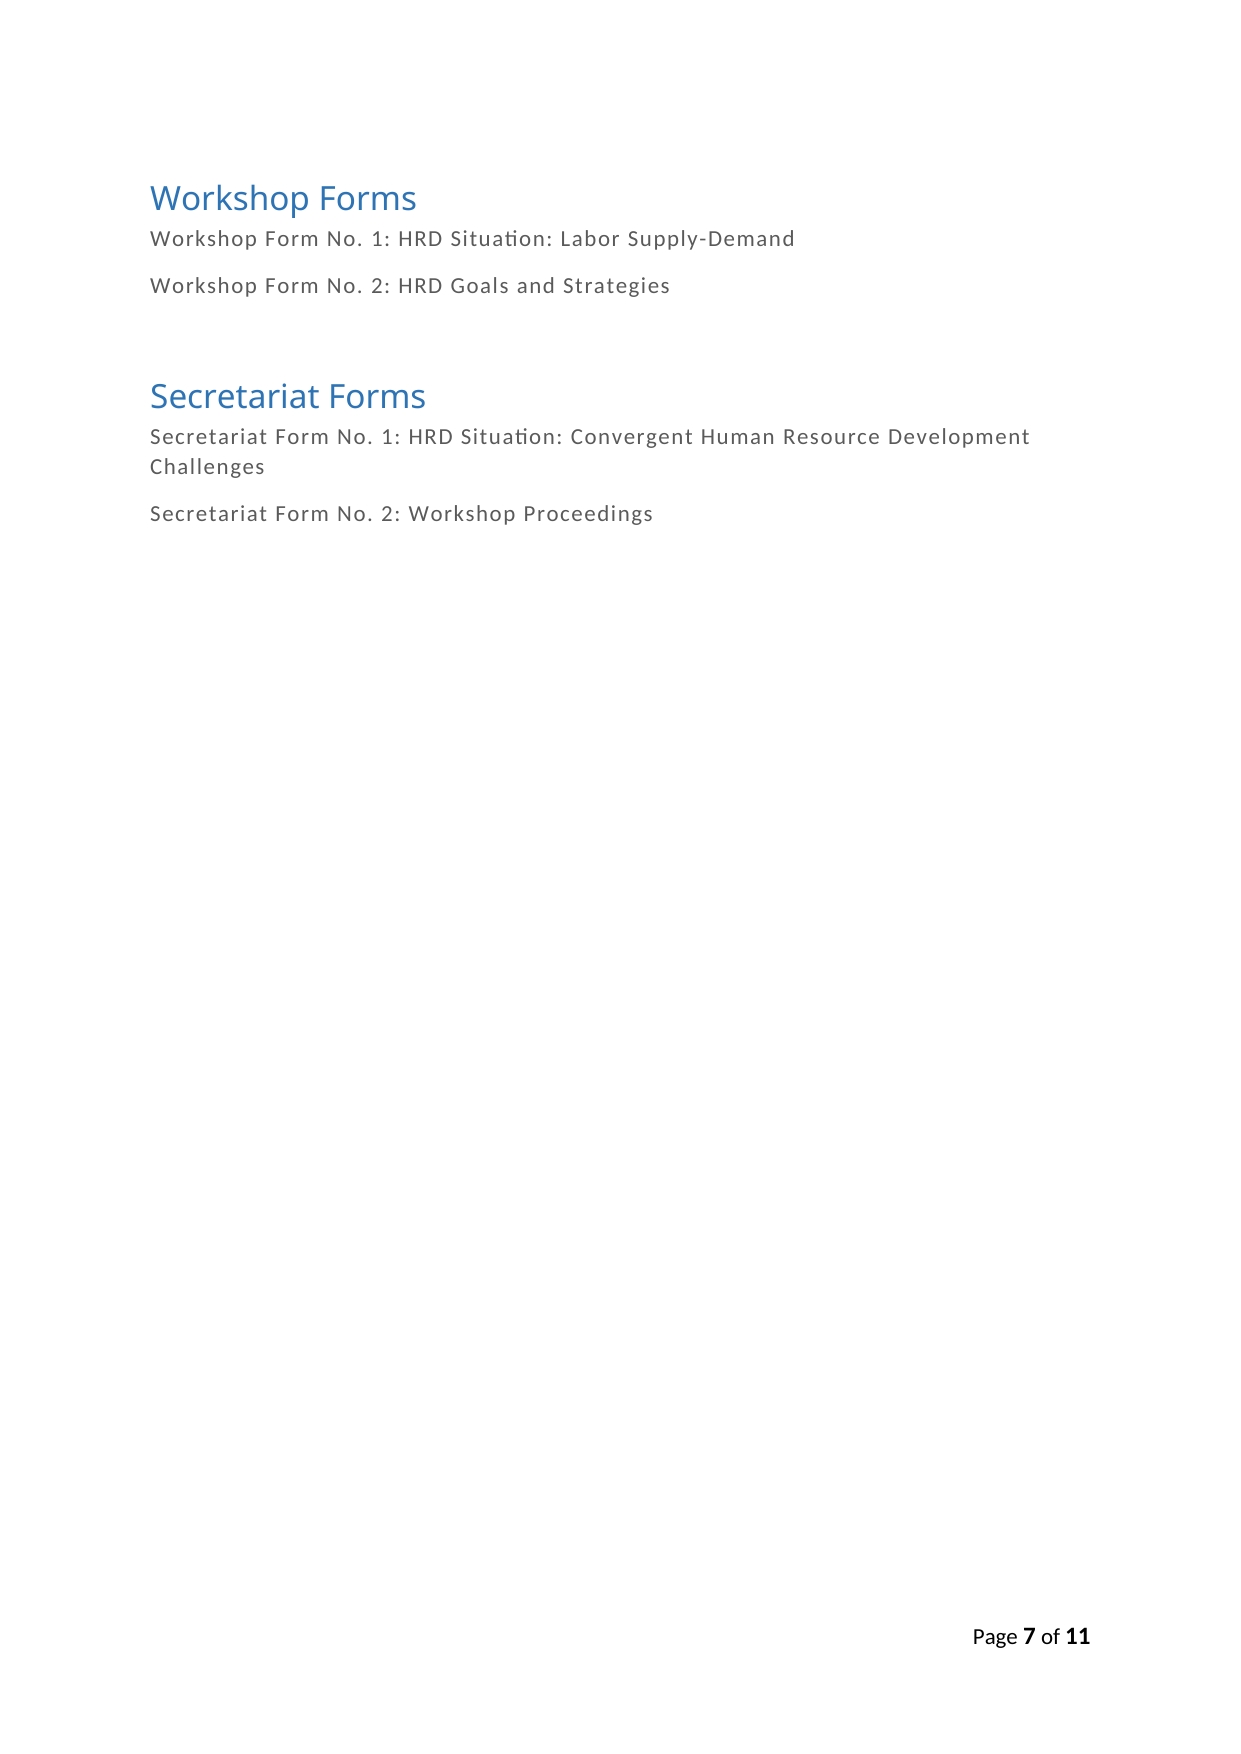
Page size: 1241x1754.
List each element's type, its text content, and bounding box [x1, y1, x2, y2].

subtitle Secretariat Form No. 1: HRD Situation: Convergent Human Resource Development Challenges [150, 422, 1090, 480]
subtitle Secretariat Forms [150, 373, 1090, 418]
subtitle Workshop Form No. 1: HRD Situation: Labor Supply-Demand [150, 224, 1090, 252]
subtitle Secretariat Form No. 2: Workshop Proceedings [150, 499, 1090, 527]
subtitle Workshop Form No. 2: HRD Goals and Strategies [150, 271, 1090, 299]
subtitle Workshop Forms [150, 175, 1090, 220]
